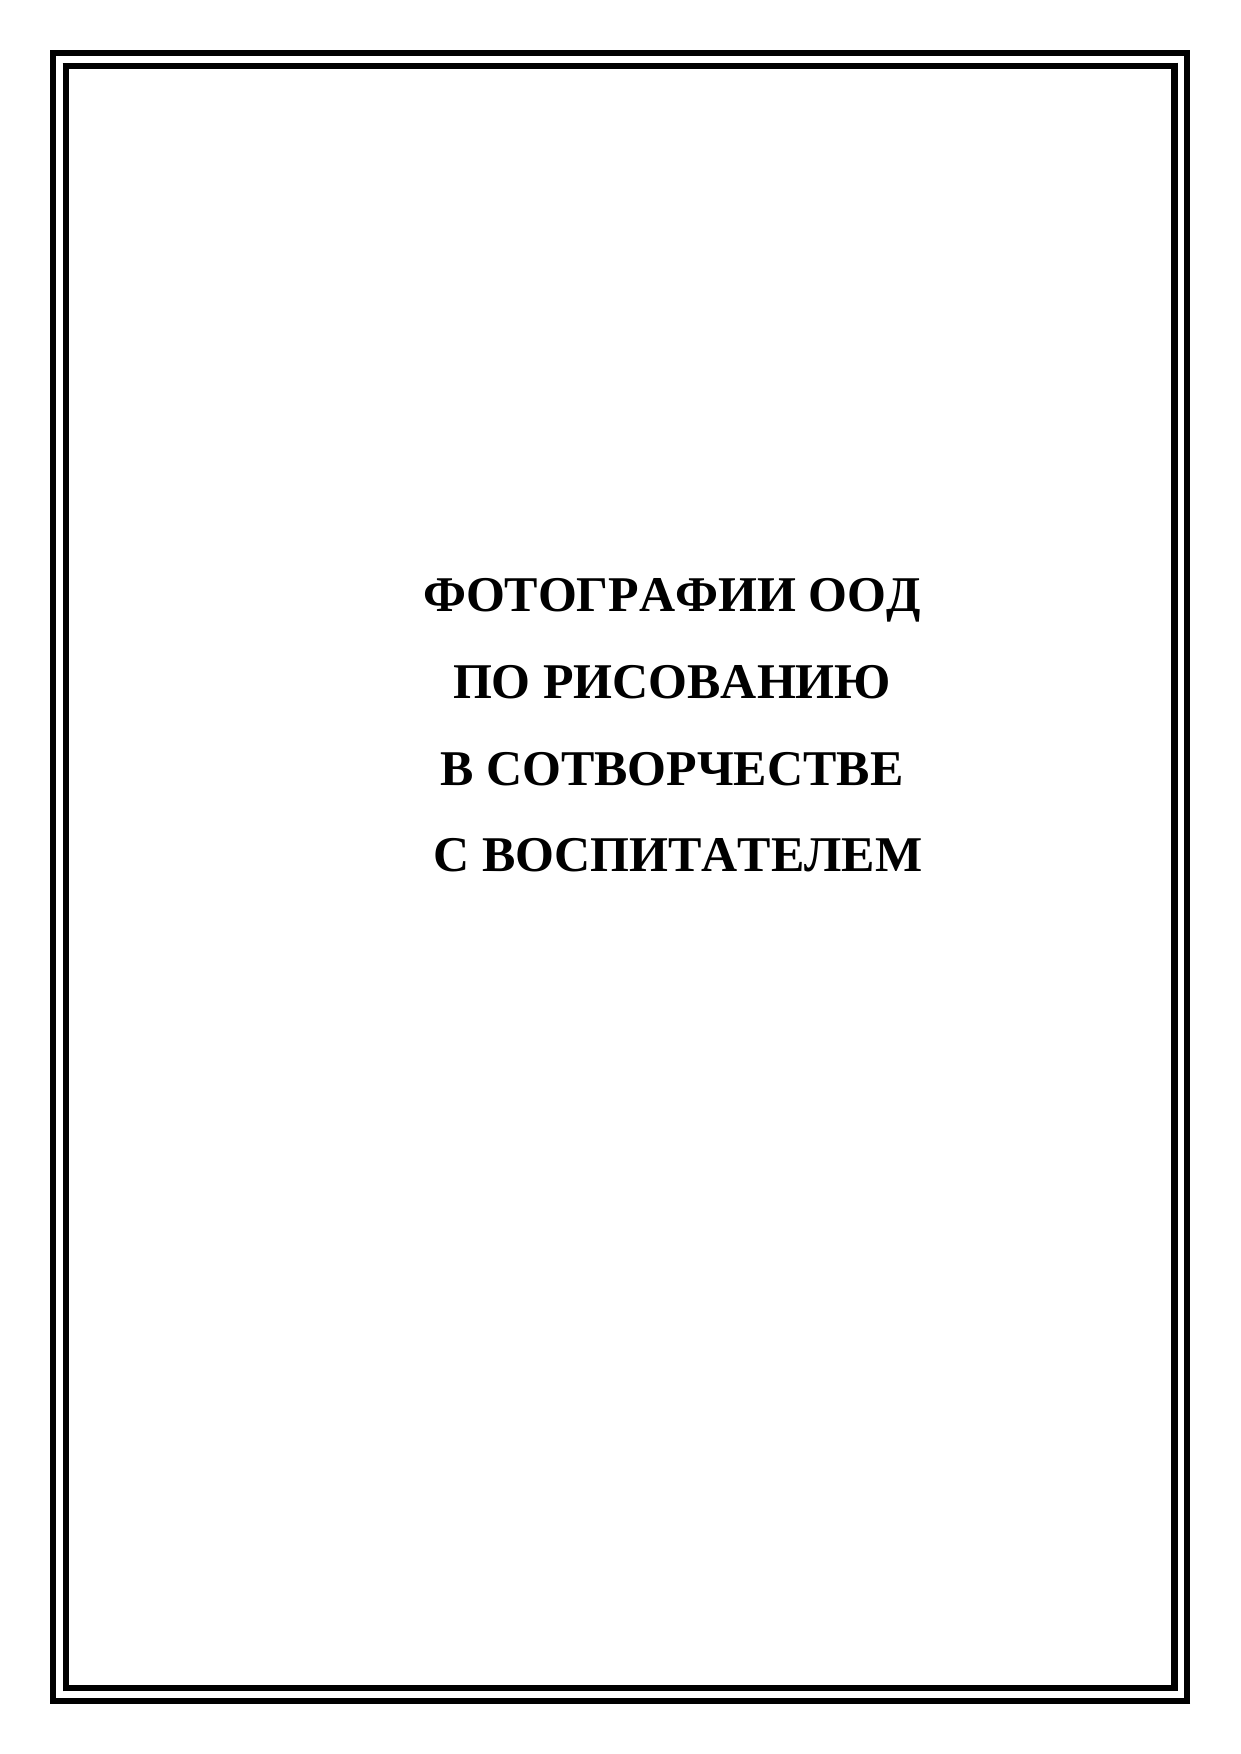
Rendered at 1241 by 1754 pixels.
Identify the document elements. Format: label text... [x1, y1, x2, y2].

text ПО РИСОВАНИЮ [177, 652, 1167, 709]
text В СОТВОРЧЕСТВЕ [177, 738, 1167, 796]
text ФОТОГРАФИИ ООД [177, 565, 1167, 623]
text С ВОСПИТАТЕЛЕМ [177, 825, 1167, 883]
